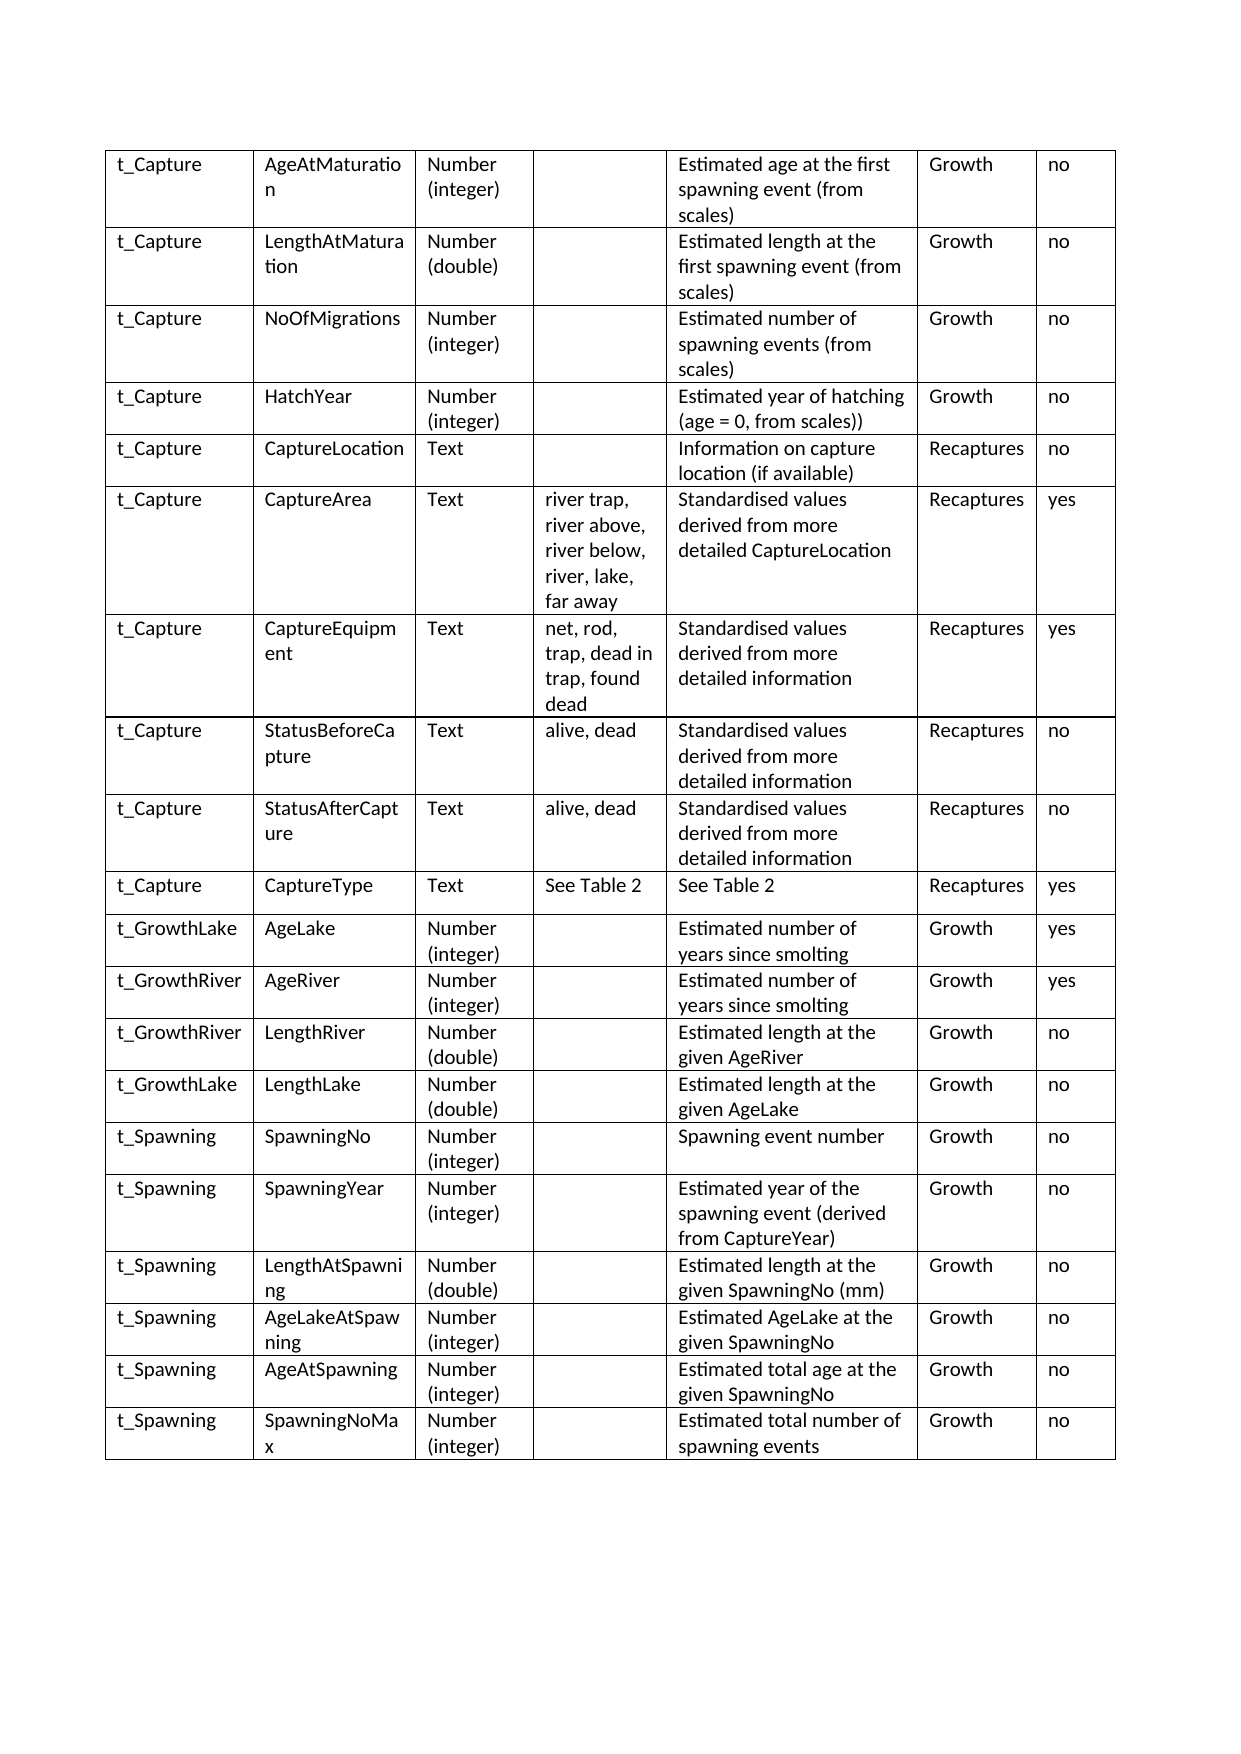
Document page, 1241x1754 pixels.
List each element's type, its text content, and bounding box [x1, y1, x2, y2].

table_cell Estimated age at the first spawning event (from scales) [667, 151, 917, 227]
table_cell LengthLake [254, 1071, 415, 1122]
table_cell [534, 383, 666, 434]
table_cell SpawningYear [254, 1175, 415, 1251]
table_cell Growth [918, 1356, 1036, 1407]
table_cell Growth [918, 1304, 1036, 1355]
table_cell StatusAfterCapture [254, 795, 415, 871]
table_cell AgeLakeAtSpawning [254, 1304, 415, 1355]
table_cell t_Spawning [106, 1408, 253, 1458]
table_cell Text [416, 718, 533, 794]
table_cell Growth [918, 967, 1036, 1018]
table_cell t_Capture [106, 872, 253, 914]
table_cell Recaptures [918, 872, 1036, 914]
table_cell Growth [918, 1123, 1036, 1174]
table_cell no [1037, 435, 1115, 486]
table_cell Number (integer) [416, 1304, 533, 1355]
table_cell no [1037, 1408, 1115, 1458]
table_cell Spawning event number [667, 1123, 917, 1174]
table_cell Growth [918, 228, 1036, 304]
table_cell Growth [918, 383, 1036, 434]
table_cell no [1037, 795, 1115, 871]
table_cell Text [416, 615, 533, 716]
table_cell yes [1037, 967, 1115, 1018]
table_cell no [1037, 1356, 1115, 1407]
table_cell See Table 2 [667, 872, 917, 914]
table_cell Recaptures [918, 718, 1036, 794]
table_cell LengthRiver [254, 1019, 415, 1070]
table_cell no [1037, 1071, 1115, 1122]
table_cell Estimated total age at the given SpawningNo [667, 1356, 917, 1407]
table_cell [534, 1408, 666, 1458]
table_cell CaptureType [254, 872, 415, 914]
table_cell Standardised values derived from more detailed information [667, 795, 917, 871]
table_cell no [1037, 718, 1115, 794]
table_cell AgeAtMaturation [254, 151, 415, 227]
table_cell StatusBeforeCapture [254, 718, 415, 794]
table_cell Number (integer) [416, 1175, 533, 1251]
table_cell Standardised values derived from more detailed information [667, 615, 917, 716]
table_cell Text [416, 872, 533, 914]
table_cell Estimated number of spawning events (from scales) [667, 306, 917, 382]
table_cell t_Spawning [106, 1252, 253, 1303]
table_cell [534, 151, 666, 227]
table_cell alive, dead [534, 718, 666, 794]
table_cell Text [416, 435, 533, 486]
table_cell Estimated length at the given AgeLake [667, 1071, 917, 1122]
table_cell t_GrowthRiver [106, 1019, 253, 1070]
table_cell Number (integer) [416, 306, 533, 382]
table_cell no [1037, 1304, 1115, 1355]
table_cell Information on capture location (if available) [667, 435, 917, 486]
table_cell t_Capture [106, 228, 253, 304]
table_cell [534, 1071, 666, 1122]
table_cell Growth [918, 1252, 1036, 1303]
table_cell t_Capture [106, 795, 253, 871]
table_cell yes [1037, 487, 1115, 614]
table_cell Number (integer) [416, 967, 533, 1018]
table_cell Text [416, 795, 533, 871]
table_cell t_Spawning [106, 1123, 253, 1174]
table_cell Growth [918, 1408, 1036, 1458]
table_cell t_Spawning [106, 1175, 253, 1251]
table_cell Standardised values derived from more detailed information [667, 718, 917, 794]
table_cell Number (integer) [416, 151, 533, 227]
table_cell [534, 1175, 666, 1251]
table_cell Estimated number of years since smolting [667, 915, 917, 966]
table_cell Recaptures [918, 487, 1036, 614]
table_cell Growth [918, 1071, 1036, 1122]
table_cell SpawningNoMax [254, 1408, 415, 1458]
table_cell CaptureLocation [254, 435, 415, 486]
table_cell [534, 1252, 666, 1303]
table_cell Estimated year of the spawning event (derived from CaptureYear) [667, 1175, 917, 1251]
table_cell Standardised values derived from more detailed CaptureLocation [667, 487, 917, 614]
table_cell Text [416, 487, 533, 614]
table_cell SpawningNo [254, 1123, 415, 1174]
table_cell AgeRiver [254, 967, 415, 1018]
table_cell See Table 2 [534, 872, 666, 914]
table_cell [534, 1304, 666, 1355]
table_cell Estimated AgeLake at the given SpawningNo [667, 1304, 917, 1355]
table_cell Estimated number of years since smolting [667, 967, 917, 1018]
table_cell yes [1037, 615, 1115, 716]
table_cell Estimated total number of spawning events [667, 1408, 917, 1458]
table_cell Number (integer) [416, 383, 533, 434]
table_cell Number (double) [416, 1071, 533, 1122]
table_cell Growth [918, 1019, 1036, 1070]
table_cell Number (integer) [416, 1356, 533, 1407]
table_cell HatchYear [254, 383, 415, 434]
table_cell [534, 1123, 666, 1174]
table_cell no [1037, 383, 1115, 434]
table_cell no [1037, 1019, 1115, 1070]
table_cell [534, 306, 666, 382]
table_cell Number (integer) [416, 1408, 533, 1458]
table_cell [534, 915, 666, 966]
table_cell Recaptures [918, 795, 1036, 871]
table_cell t_GrowthLake [106, 1071, 253, 1122]
table_cell no [1037, 1123, 1115, 1174]
table_cell yes [1037, 872, 1115, 914]
table_cell t_Capture [106, 306, 253, 382]
table_cell AgeAtSpawning [254, 1356, 415, 1407]
table_cell Recaptures [918, 435, 1036, 486]
table_cell no [1037, 306, 1115, 382]
table_cell t_Capture [106, 151, 253, 227]
table_cell Number (double) [416, 228, 533, 304]
table_cell CaptureEquipment [254, 615, 415, 716]
table_cell Estimated length at the given AgeRiver [667, 1019, 917, 1070]
table_cell [534, 435, 666, 486]
table_cell [534, 228, 666, 304]
table_cell t_Capture [106, 718, 253, 794]
table_cell no [1037, 228, 1115, 304]
table_cell t_Capture [106, 487, 253, 614]
table_cell [534, 1356, 666, 1407]
table_cell alive, dead [534, 795, 666, 871]
table_cell Estimated length at the given SpawningNo (mm) [667, 1252, 917, 1303]
table_cell t_Spawning [106, 1356, 253, 1407]
table_cell [534, 1019, 666, 1070]
table_cell Growth [918, 915, 1036, 966]
table_cell Number (double) [416, 1252, 533, 1303]
table_cell [534, 967, 666, 1018]
table_cell Number (integer) [416, 1123, 533, 1174]
table_cell NoOfMigrations [254, 306, 415, 382]
table_cell Growth [918, 306, 1036, 382]
table_cell t_Spawning [106, 1304, 253, 1355]
table_cell Growth [918, 1175, 1036, 1251]
table_cell Estimated year of hatching (age = 0, from scales)) [667, 383, 917, 434]
table_cell Growth [918, 151, 1036, 227]
table_cell t_GrowthRiver [106, 967, 253, 1018]
table_cell river trap, river above, river below, river, lake, far away [534, 487, 666, 614]
table_cell net, rod, trap, dead in trap, found dead [534, 615, 666, 716]
table_cell no [1037, 151, 1115, 227]
table_cell AgeLake [254, 915, 415, 966]
table_cell Recaptures [918, 615, 1036, 716]
table_cell Number (double) [416, 1019, 533, 1070]
table_cell LengthAtSpawning [254, 1252, 415, 1303]
table_cell t_GrowthLake [106, 915, 253, 966]
table_cell t_Capture [106, 435, 253, 486]
table_cell no [1037, 1252, 1115, 1303]
table_cell LengthAtMaturation [254, 228, 415, 304]
table_cell Number (integer) [416, 915, 533, 966]
table_cell no [1037, 1175, 1115, 1251]
table_cell t_Capture [106, 383, 253, 434]
table_cell yes [1037, 915, 1115, 966]
table_cell Estimated length at the first spawning event (from scales) [667, 228, 917, 304]
table_cell CaptureArea [254, 487, 415, 614]
table_cell t_Capture [106, 615, 253, 716]
